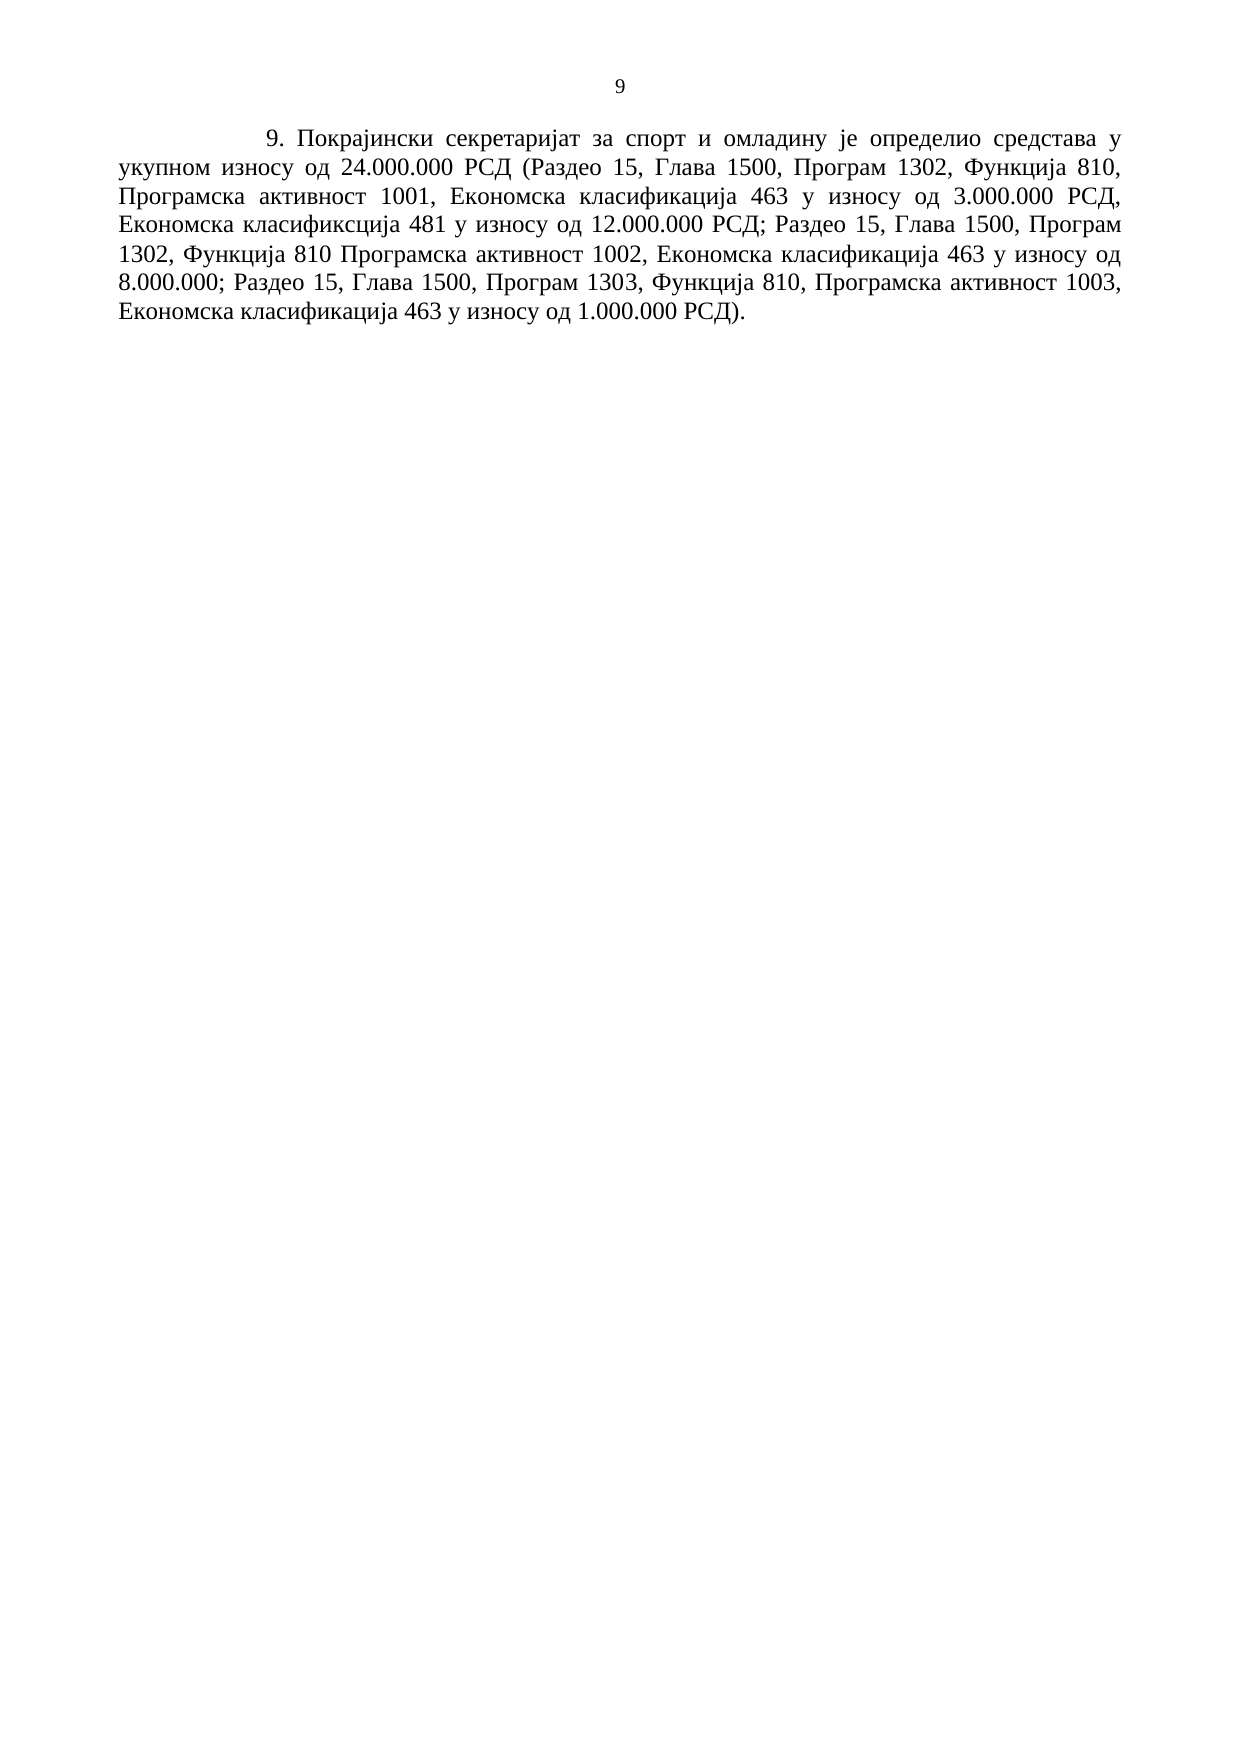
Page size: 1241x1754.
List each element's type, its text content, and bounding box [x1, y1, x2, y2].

text 9. Покрајински секретаријат за спорт и омладину је определио средстава у укупном износу од 24.000.000 РСД (Раздео 15, Глава 1500, Програм 1302, Функција 810, Програмска активност 1001, Економска класификација 463 у износу од 3.000.000 РСД, Економска класификсција 481 у износу од 12.000.000 РСД; Раздео 15, Глава 1500, Програм 1302, Функција 810 Програмска активност 1002, Економска класификација 463 у износу од 8.000.000; Раздео 15, Глава 1500, Програм 1303, Функција 810, Програмска активност 1003, Економска класификација 463 у износу од 1.000.000 РСД). [118, 123, 1122, 325]
